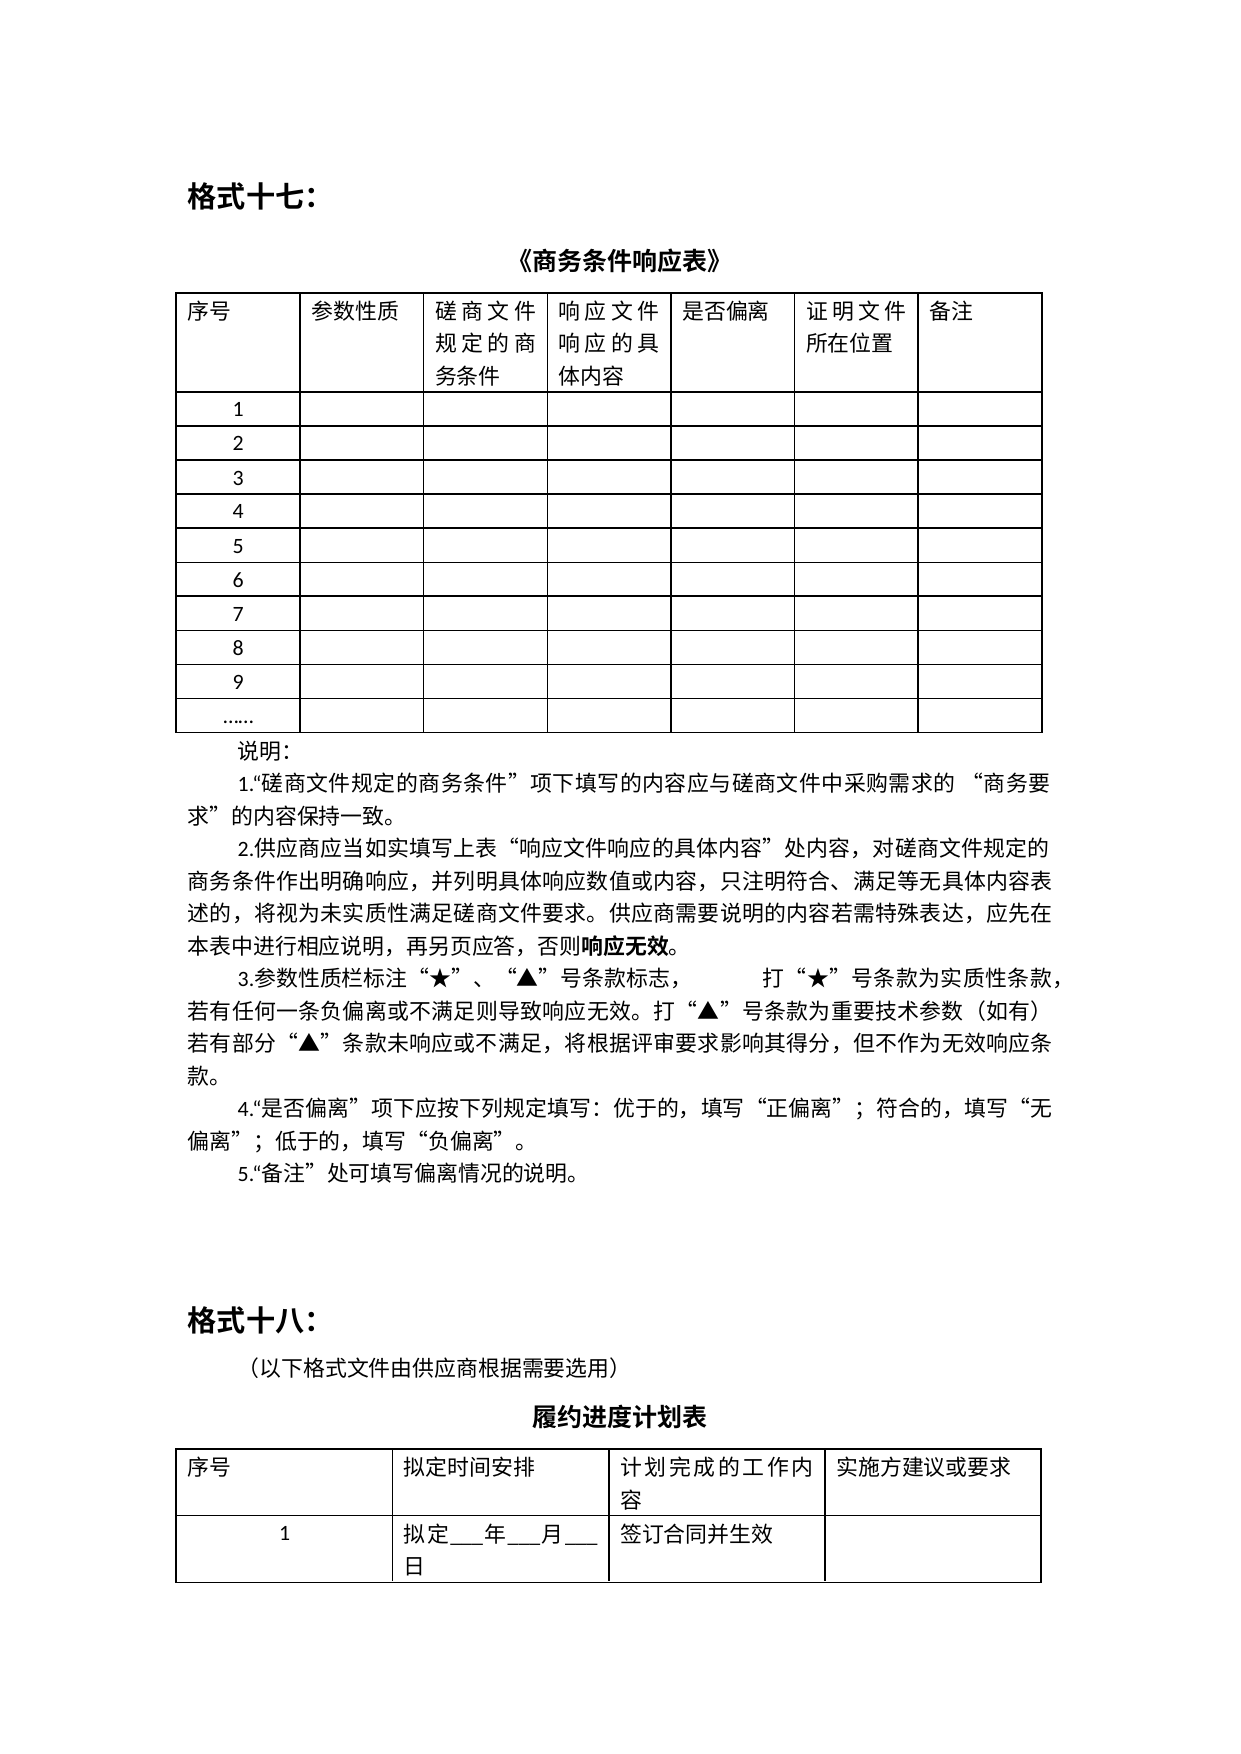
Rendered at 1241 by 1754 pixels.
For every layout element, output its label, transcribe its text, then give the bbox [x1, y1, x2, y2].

table_cell 5 [177, 529, 299, 561]
table_cell 7 [177, 597, 299, 629]
table_cell [919, 699, 1041, 732]
table_cell 3 [177, 461, 299, 493]
table_cell [301, 665, 423, 698]
table_cell [672, 563, 794, 595]
table_cell 1 [177, 393, 299, 425]
table_cell [826, 1516, 1040, 1581]
table_cell [795, 427, 917, 459]
table_header 响应文件响应的具体内容 [548, 294, 670, 391]
table_cell [548, 495, 670, 527]
table_cell [795, 699, 917, 732]
table_cell [424, 699, 547, 732]
table_header 序号 [177, 1450, 392, 1515]
table_cell [919, 427, 1041, 459]
table_header 拟定时间安排 [393, 1450, 608, 1515]
table_cell [548, 427, 670, 459]
text 履约进度计划表 [187, 1383, 1053, 1448]
table_cell [795, 529, 917, 561]
text 1.“磋商文件规定的商务条件”项下填写的内容应与磋商文件中采购需求的 “商务要求”的内容保持一致。 [187, 766, 1053, 831]
table_cell 2 [177, 427, 299, 459]
table_cell [548, 597, 670, 629]
text 2.供应商应当如实填写上表“响应文件响应的具体内容”处内容，对磋商文件规定的商务条件作出明确响应，并列明具体响应数值或内容，只注明符合、满足等无具体内容表述的，将视为未实质性满足磋商文件要求。供应商需要说明的内容若需特殊表达，应先在本表中进行相应说明，再另页应答，否则响应无效。 [187, 831, 1053, 961]
table_cell [424, 495, 547, 527]
table_header 是否偏离 [672, 294, 794, 391]
table_cell [548, 699, 670, 732]
table_cell [424, 563, 547, 595]
table_cell 4 [177, 495, 299, 527]
table_cell [672, 665, 794, 698]
table_cell [424, 461, 547, 493]
table_cell [548, 563, 670, 595]
table_cell [795, 665, 917, 698]
table_cell [424, 427, 547, 459]
table_cell [548, 461, 670, 493]
table_cell [795, 631, 917, 663]
table_cell [919, 597, 1041, 629]
table_cell [301, 461, 423, 493]
table_cell [301, 631, 423, 663]
table_cell [919, 529, 1041, 561]
text 格式十七： [187, 162, 1053, 227]
text 4.“是否偏离”项下应按下列规定填写：优于的，填写“正偏离”；符合的，填写“无偏离”；低于的，填写“负偏离”。 [187, 1091, 1053, 1156]
table_cell [301, 495, 423, 527]
table_cell [672, 427, 794, 459]
table_cell [548, 529, 670, 561]
table_header 序号 [177, 294, 299, 391]
table_cell [672, 597, 794, 629]
table_header 参数性质 [301, 294, 423, 391]
table_cell [919, 393, 1041, 425]
table_cell [919, 495, 1041, 527]
table_cell [672, 393, 794, 425]
text （以下格式文件由供应商根据需要选用） [187, 1351, 1053, 1383]
table_cell [672, 631, 794, 663]
table_cell [301, 427, 423, 459]
text 说明： [187, 733, 1053, 766]
table_cell [672, 495, 794, 527]
table_cell 8 [177, 631, 299, 663]
table_cell 签订合同并生效 [610, 1516, 824, 1581]
text 3.参数性质栏标注“★”、“▲”号条款标志， 打“★”号条款为实质性条款，若有任何一条负偏离或不满足则导致响应无效。打“▲”号条款为重要技术参数（如有），若有部分“▲”条款未响应或不满足，将根据评审要求影响其得分，但不作为无效响应条款。 [187, 961, 1053, 1091]
table_cell [424, 665, 547, 698]
table_cell [795, 597, 917, 629]
table_cell …… [177, 699, 299, 732]
table_cell [548, 393, 670, 425]
table_cell [672, 529, 794, 561]
table_cell [919, 563, 1041, 595]
table_cell [424, 393, 547, 425]
table_header 实施方建议或要求 [826, 1450, 1040, 1515]
table_cell 9 [177, 665, 299, 698]
table_cell 6 [177, 563, 299, 595]
table_cell [795, 563, 917, 595]
table_cell [919, 461, 1041, 493]
table_header 磋商文件规定的商务条件 [424, 294, 547, 391]
table_cell [424, 631, 547, 663]
text 格式十八： [187, 1286, 1053, 1351]
table_cell 拟定___年___月___日 [393, 1516, 608, 1581]
table_cell [301, 699, 423, 732]
table_cell [424, 529, 547, 561]
table_cell [548, 631, 670, 663]
table_cell [919, 631, 1041, 663]
table_cell [672, 699, 794, 732]
table_cell [919, 665, 1041, 698]
table_header 备注 [919, 294, 1041, 391]
table_header 计划完成的工作内容 [610, 1450, 824, 1515]
table_cell [301, 529, 423, 561]
table_cell [424, 597, 547, 629]
table_cell [301, 563, 423, 595]
table_header 证明文件所在位置 [795, 294, 917, 391]
table_cell [672, 461, 794, 493]
text 《商务条件响应表》 [187, 227, 1053, 292]
table_cell [795, 393, 917, 425]
table_cell [795, 461, 917, 493]
table_cell [795, 495, 917, 527]
text 5.“备注”处可填写偏离情况的说明。 [187, 1156, 1053, 1188]
table_cell [301, 393, 423, 425]
table_cell [301, 597, 423, 629]
table_cell [548, 665, 670, 698]
table_cell 1 [177, 1516, 392, 1581]
